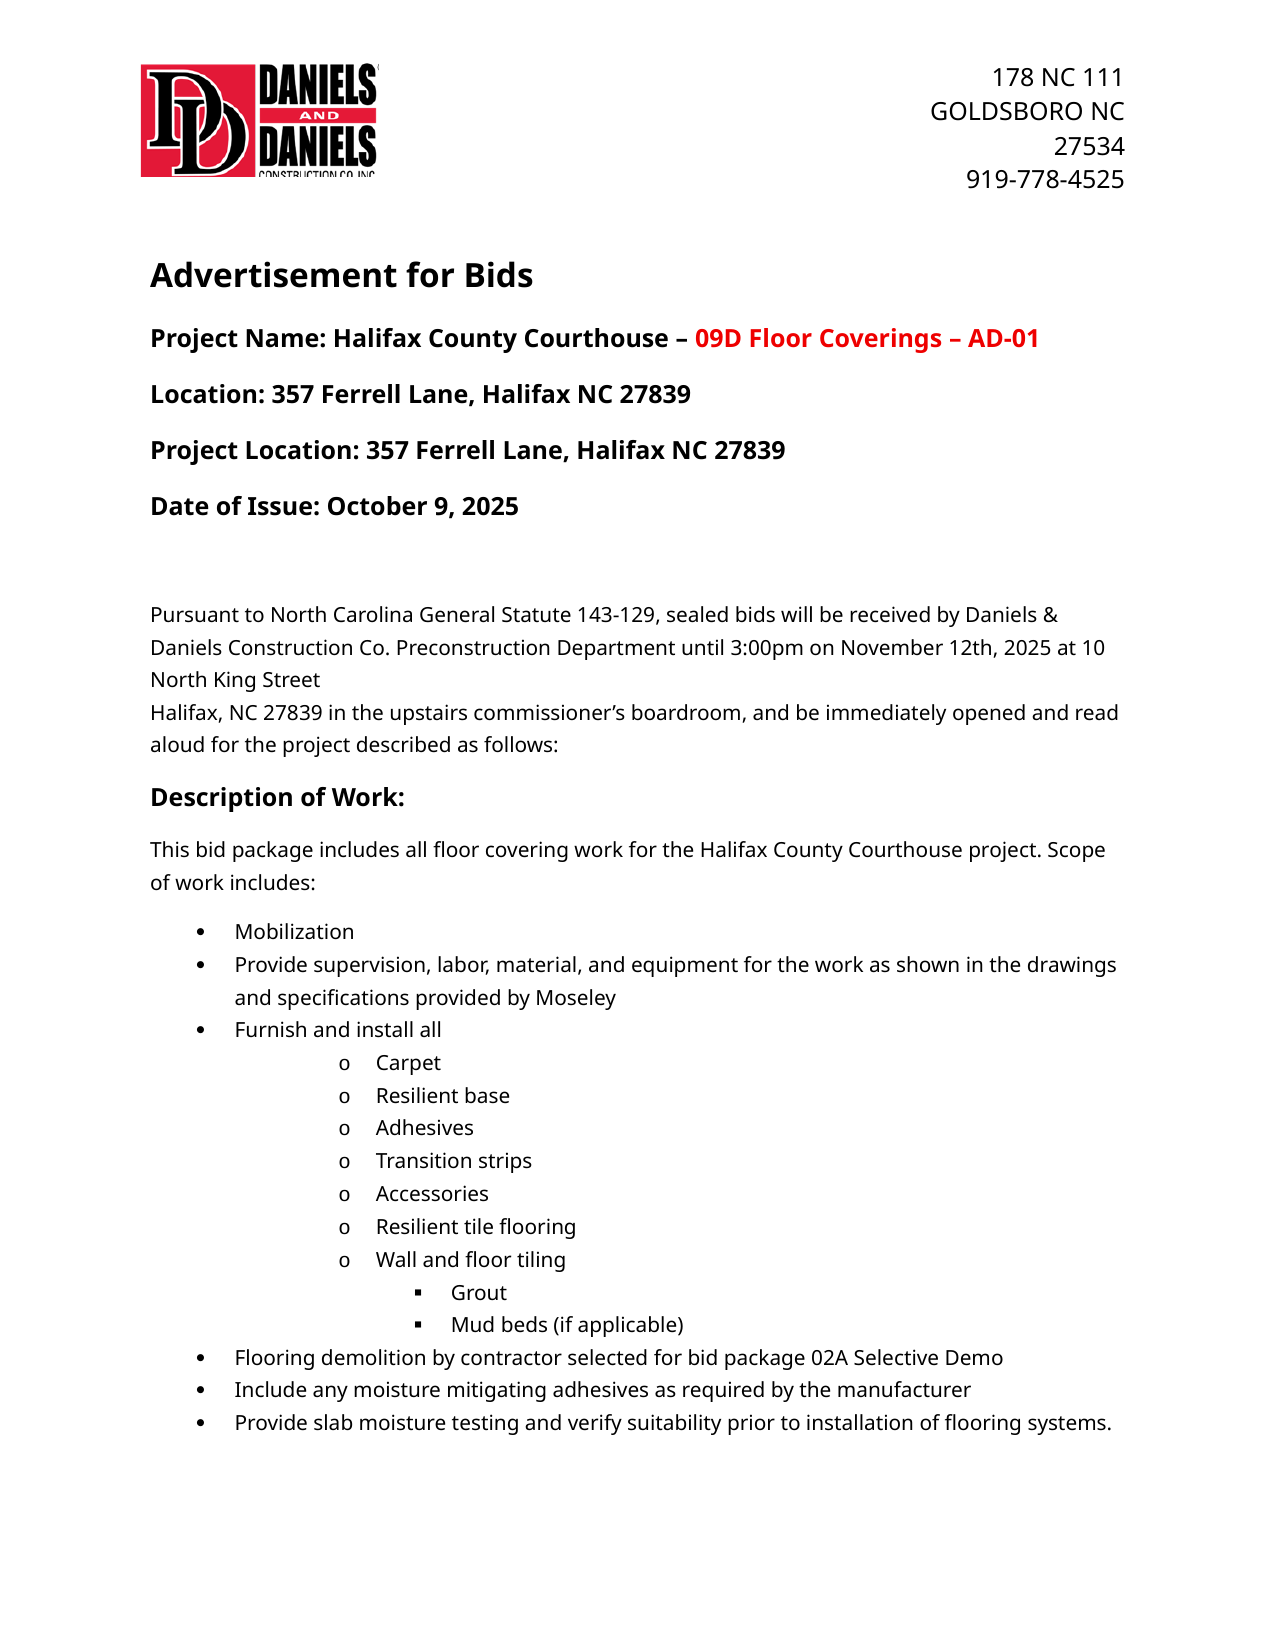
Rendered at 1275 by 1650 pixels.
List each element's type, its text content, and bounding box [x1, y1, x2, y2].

list Carpet [338, 1048, 1125, 1076]
list Provide supervision, labor, material, and equipment for the work as shown in the drawings and specifications provided by Moseley [197, 950, 1125, 1011]
text Description of Work: [150, 780, 1125, 814]
list Accessories [338, 1179, 1125, 1208]
picture [138, 63, 379, 176]
list Flooring demolition by contractor selected for bid package 02A Selective Demo [197, 1343, 1125, 1371]
text This bid package includes all floor covering work for the Halifax County Courthouse project. Scope of work includes: [150, 836, 1125, 897]
list Adhesives [338, 1113, 1125, 1142]
text Advertisement for Bids [150, 252, 1125, 297]
list Mobilization [197, 917, 1125, 946]
text Project Location: 357 Ferrell Lane, Halifax NC 27839 [150, 433, 1125, 467]
list Furnish and install all [197, 1015, 1125, 1044]
list Resilient base [338, 1081, 1125, 1109]
list Grout [413, 1278, 1125, 1306]
text Project Name: Halifax County Courthouse – 09D Floor Coverings – AD-01 [150, 321, 1125, 355]
list Resilient tile flooring [338, 1212, 1125, 1241]
text Date of Issue: October 9, 2025 [150, 488, 1125, 522]
list Provide slab moisture testing and verify suitability prior to installation of flooring systems. [197, 1408, 1125, 1436]
text Location: 357 Ferrell Lane, Halifax NC 27839 [150, 377, 1125, 411]
list Transition strips [338, 1146, 1125, 1175]
list Include any moisture mitigating adhesives as required by the manufacturer [197, 1375, 1125, 1404]
list Mud beds (if applicable) [413, 1310, 1125, 1339]
text Pursuant to North Carolina General Statute 143-129, sealed bids will be received by Daniels & Daniels Construction Co. Preconstruction Department until 3:00pm on November 12th, 2025 at 10 North King Street Halifax, NC 27839 in the upstairs commissioner’s boardroom, and be immediately opened and read aloud for the project described as follows: [150, 600, 1125, 759]
list Wall and floor tiling [338, 1245, 1125, 1273]
